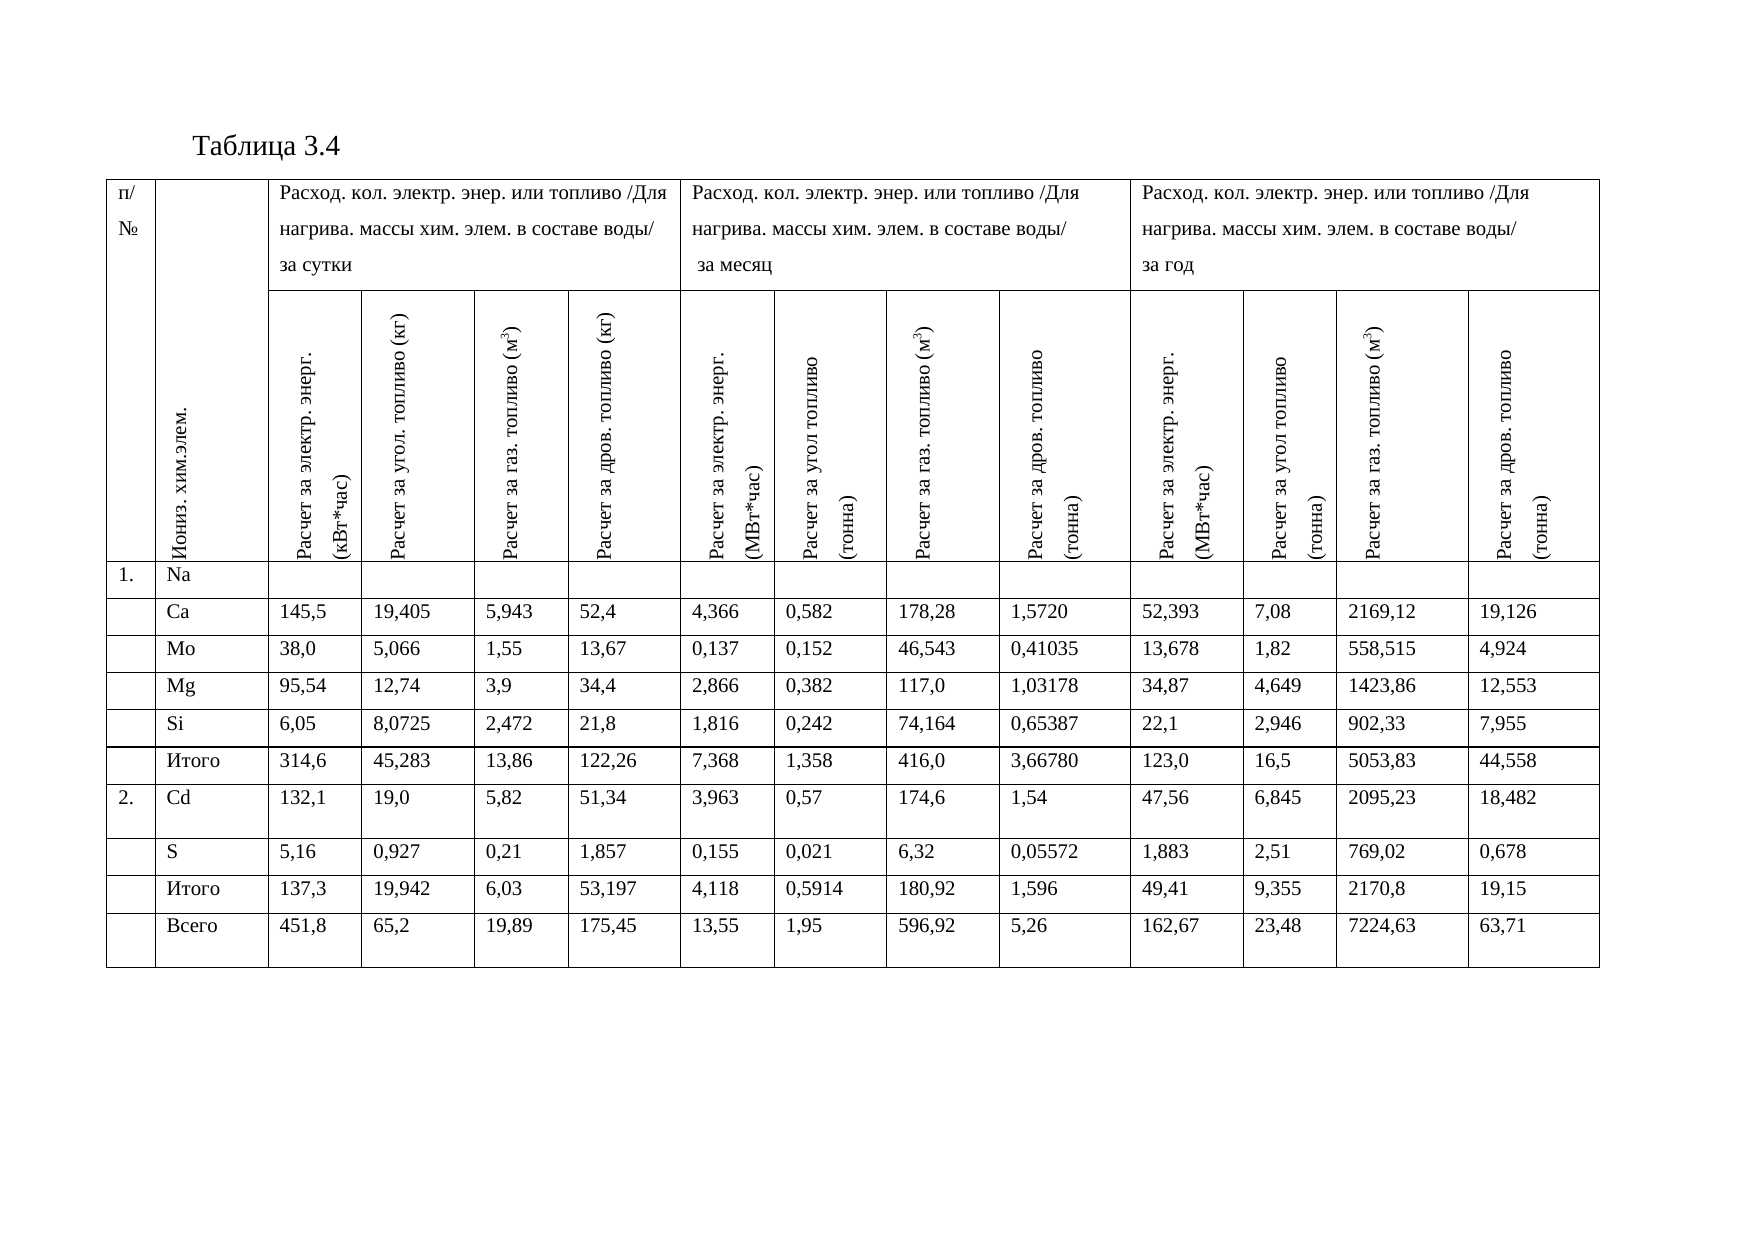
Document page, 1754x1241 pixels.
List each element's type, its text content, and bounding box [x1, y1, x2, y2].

table_cell 5,943 [475, 599, 568, 635]
table_cell 0,678 [1469, 839, 1599, 875]
table_cell 0,582 [775, 599, 886, 635]
table_cell 3,9 [475, 673, 568, 709]
table_cell [569, 562, 680, 598]
table_cell 1,54 [1000, 785, 1130, 838]
table_cell [887, 562, 999, 598]
text Таблица 3.4 [118, 128, 1636, 162]
table_header Расход. кол. электр. энер. или топливо /Для нагрива. массы хим. элем. в составе воды/ за год [1131, 180, 1599, 290]
table_cell 451,8 [269, 914, 361, 967]
table_cell 0,41035 [1000, 636, 1130, 672]
table_cell Расчет за дров. топливо (кг) [569, 291, 680, 561]
table_cell 2,866 [681, 673, 774, 709]
table_cell 19,15 [1469, 876, 1599, 912]
table_header Иониз. хим.элем. [156, 180, 268, 561]
table_cell 1. [107, 562, 155, 598]
table_cell 314,6 [269, 748, 361, 783]
table_cell 178,28 [887, 599, 999, 635]
table_cell 0,57 [775, 785, 886, 838]
table_cell Расчет за газ. топливо (м3) [887, 291, 999, 561]
table_cell 47,56 [1131, 785, 1243, 838]
table_cell 6,05 [269, 710, 361, 746]
table_cell 1,358 [775, 748, 886, 783]
table_cell 21,8 [569, 710, 680, 746]
table_cell 0,05572 [1000, 839, 1130, 875]
table_cell [107, 599, 155, 635]
table_cell [107, 636, 155, 672]
table_cell 18,482 [1469, 785, 1599, 838]
table_cell 1,5720 [1000, 599, 1130, 635]
table_cell 0,155 [681, 839, 774, 875]
table_cell 2,472 [475, 710, 568, 746]
table_cell Na [156, 562, 268, 598]
table_cell 132,1 [269, 785, 361, 838]
table_cell 416,0 [887, 748, 999, 783]
table_cell Расчет за электр. энерг. (кВт*час) [269, 291, 361, 561]
table_cell 38,0 [269, 636, 361, 672]
table_cell Расчет за дров. топливо (тонна) [1000, 291, 1130, 561]
table_cell 174,6 [887, 785, 999, 838]
table_cell 52,4 [569, 599, 680, 635]
table_cell 2,51 [1244, 839, 1336, 875]
table_cell 63,71 [1469, 914, 1599, 967]
table_cell 0,21 [475, 839, 568, 875]
table_cell Mg [156, 673, 268, 709]
table_cell 6,32 [887, 839, 999, 875]
table_cell [1337, 562, 1468, 598]
table_cell Итого [156, 876, 268, 912]
table_cell 46,543 [887, 636, 999, 672]
table_header Расход. кол. электр. энер. или топливо /Для нагрива. массы хим. элем. в составе воды/ за месяц [681, 180, 1130, 290]
table_cell [107, 839, 155, 875]
table_cell Расчет за угол топливо (тонна) [1244, 291, 1336, 561]
table_cell 123,0 [1131, 748, 1243, 783]
table_cell 5,82 [475, 785, 568, 838]
table_cell 0,137 [681, 636, 774, 672]
table_cell 2,946 [1244, 710, 1336, 746]
table_cell Si [156, 710, 268, 746]
table_cell 5053,83 [1337, 748, 1468, 783]
table_cell Cd [156, 785, 268, 838]
table_cell 4,366 [681, 599, 774, 635]
table_cell 44,558 [1469, 748, 1599, 783]
table_cell 13,67 [569, 636, 680, 672]
table_cell 22,1 [1131, 710, 1243, 746]
table_cell [107, 876, 155, 912]
table_cell [1131, 562, 1243, 598]
table_cell 4,118 [681, 876, 774, 912]
table_cell Mo [156, 636, 268, 672]
table_cell 122,26 [569, 748, 680, 783]
table_cell 1,82 [1244, 636, 1336, 672]
table_cell Расчет за дров. топливо (тонна) [1469, 291, 1599, 561]
table_cell Расчет за электр. энерг. (МВт*час) [681, 291, 774, 561]
table_cell 0,021 [775, 839, 886, 875]
table_cell 23,48 [1244, 914, 1336, 967]
table_cell Расчет за электр. энерг.(МВт*час) [1131, 291, 1243, 561]
table_cell 34,87 [1131, 673, 1243, 709]
table_cell 74,164 [887, 710, 999, 746]
table_cell 52,393 [1131, 599, 1243, 635]
table_cell [362, 562, 474, 598]
table_cell 2169,12 [1337, 599, 1468, 635]
table_cell [107, 914, 155, 967]
table_cell 3,963 [681, 785, 774, 838]
table_cell [1000, 562, 1130, 598]
table_cell 2095,23 [1337, 785, 1468, 838]
table_cell 1,95 [775, 914, 886, 967]
table_cell 5,066 [362, 636, 474, 672]
table_cell 0,242 [775, 710, 886, 746]
table_cell 558,515 [1337, 636, 1468, 672]
table_cell Расчет за угол. топливо (кг) [362, 291, 474, 561]
table_cell 13,86 [475, 748, 568, 783]
table_cell 0,65387 [1000, 710, 1130, 746]
table_cell 65,2 [362, 914, 474, 967]
table_cell 19,0 [362, 785, 474, 838]
table_cell 45,283 [362, 748, 474, 783]
table_cell 19,942 [362, 876, 474, 912]
table_cell 902,33 [1337, 710, 1468, 746]
table_cell 49,41 [1131, 876, 1243, 912]
table_cell 53,197 [569, 876, 680, 912]
table_cell 7,955 [1469, 710, 1599, 746]
table_cell Расчет за газ. топливо (м3) [1337, 291, 1468, 561]
table_cell 180,92 [887, 876, 999, 912]
table_cell Всего [156, 914, 268, 967]
table_cell 1,03178 [1000, 673, 1130, 709]
table_cell 6,03 [475, 876, 568, 912]
table_cell 0,927 [362, 839, 474, 875]
table_cell 7224,63 [1337, 914, 1468, 967]
table_cell 4,649 [1244, 673, 1336, 709]
table_cell 8,0725 [362, 710, 474, 746]
table_cell 51,34 [569, 785, 680, 838]
table_cell [681, 562, 774, 598]
table_cell 162,67 [1131, 914, 1243, 967]
table_cell 19,405 [362, 599, 474, 635]
table_cell Расчет за угол топливо (тонна) [775, 291, 886, 561]
table_cell [107, 748, 155, 783]
table_cell 3,66780 [1000, 748, 1130, 783]
table_cell 1,816 [681, 710, 774, 746]
table_cell [107, 710, 155, 746]
table_cell 145,5 [269, 599, 361, 635]
table_header п/№ [107, 180, 155, 561]
table_header Расход. кол. электр. энер. или топливо /Для нагрива. массы хим. элем. в составе воды/ за сутки [269, 180, 680, 290]
table_cell 12,74 [362, 673, 474, 709]
table_cell 7,368 [681, 748, 774, 783]
table_cell 95,54 [269, 673, 361, 709]
table_cell 117,0 [887, 673, 999, 709]
table_cell Итого [156, 748, 268, 783]
table_cell 2. [107, 785, 155, 838]
table_cell 12,553 [1469, 673, 1599, 709]
table_cell Ca [156, 599, 268, 635]
table_cell S [156, 839, 268, 875]
table_cell 6,845 [1244, 785, 1336, 838]
table_cell 19,89 [475, 914, 568, 967]
table_cell 1,857 [569, 839, 680, 875]
table_cell 0,382 [775, 673, 886, 709]
table_cell [775, 562, 886, 598]
table_cell 0,5914 [775, 876, 886, 912]
table_cell 13,55 [681, 914, 774, 967]
table_cell 769,02 [1337, 839, 1468, 875]
table_cell 5,16 [269, 839, 361, 875]
table_cell 1,596 [1000, 876, 1130, 912]
table_cell 0,152 [775, 636, 886, 672]
table_cell [1469, 562, 1599, 598]
table_cell 4,924 [1469, 636, 1599, 672]
table_cell 5,26 [1000, 914, 1130, 967]
table_cell [269, 562, 361, 598]
table_cell Расчет за газ. топливо (м3) [475, 291, 568, 561]
table_cell 1423,86 [1337, 673, 1468, 709]
table_cell 2170,8 [1337, 876, 1468, 912]
table_cell [475, 562, 568, 598]
table_cell 19,126 [1469, 599, 1599, 635]
table_cell 175,45 [569, 914, 680, 967]
table_cell [1244, 562, 1336, 598]
table_cell [107, 673, 155, 709]
table_cell 1,883 [1131, 839, 1243, 875]
table_cell 16,5 [1244, 748, 1336, 783]
table_cell 34,4 [569, 673, 680, 709]
table_cell 9,355 [1244, 876, 1336, 912]
table_cell 596,92 [887, 914, 999, 967]
table_cell 1,55 [475, 636, 568, 672]
table_cell 13,678 [1131, 636, 1243, 672]
table_cell 137,3 [269, 876, 361, 912]
table_cell 7,08 [1244, 599, 1336, 635]
